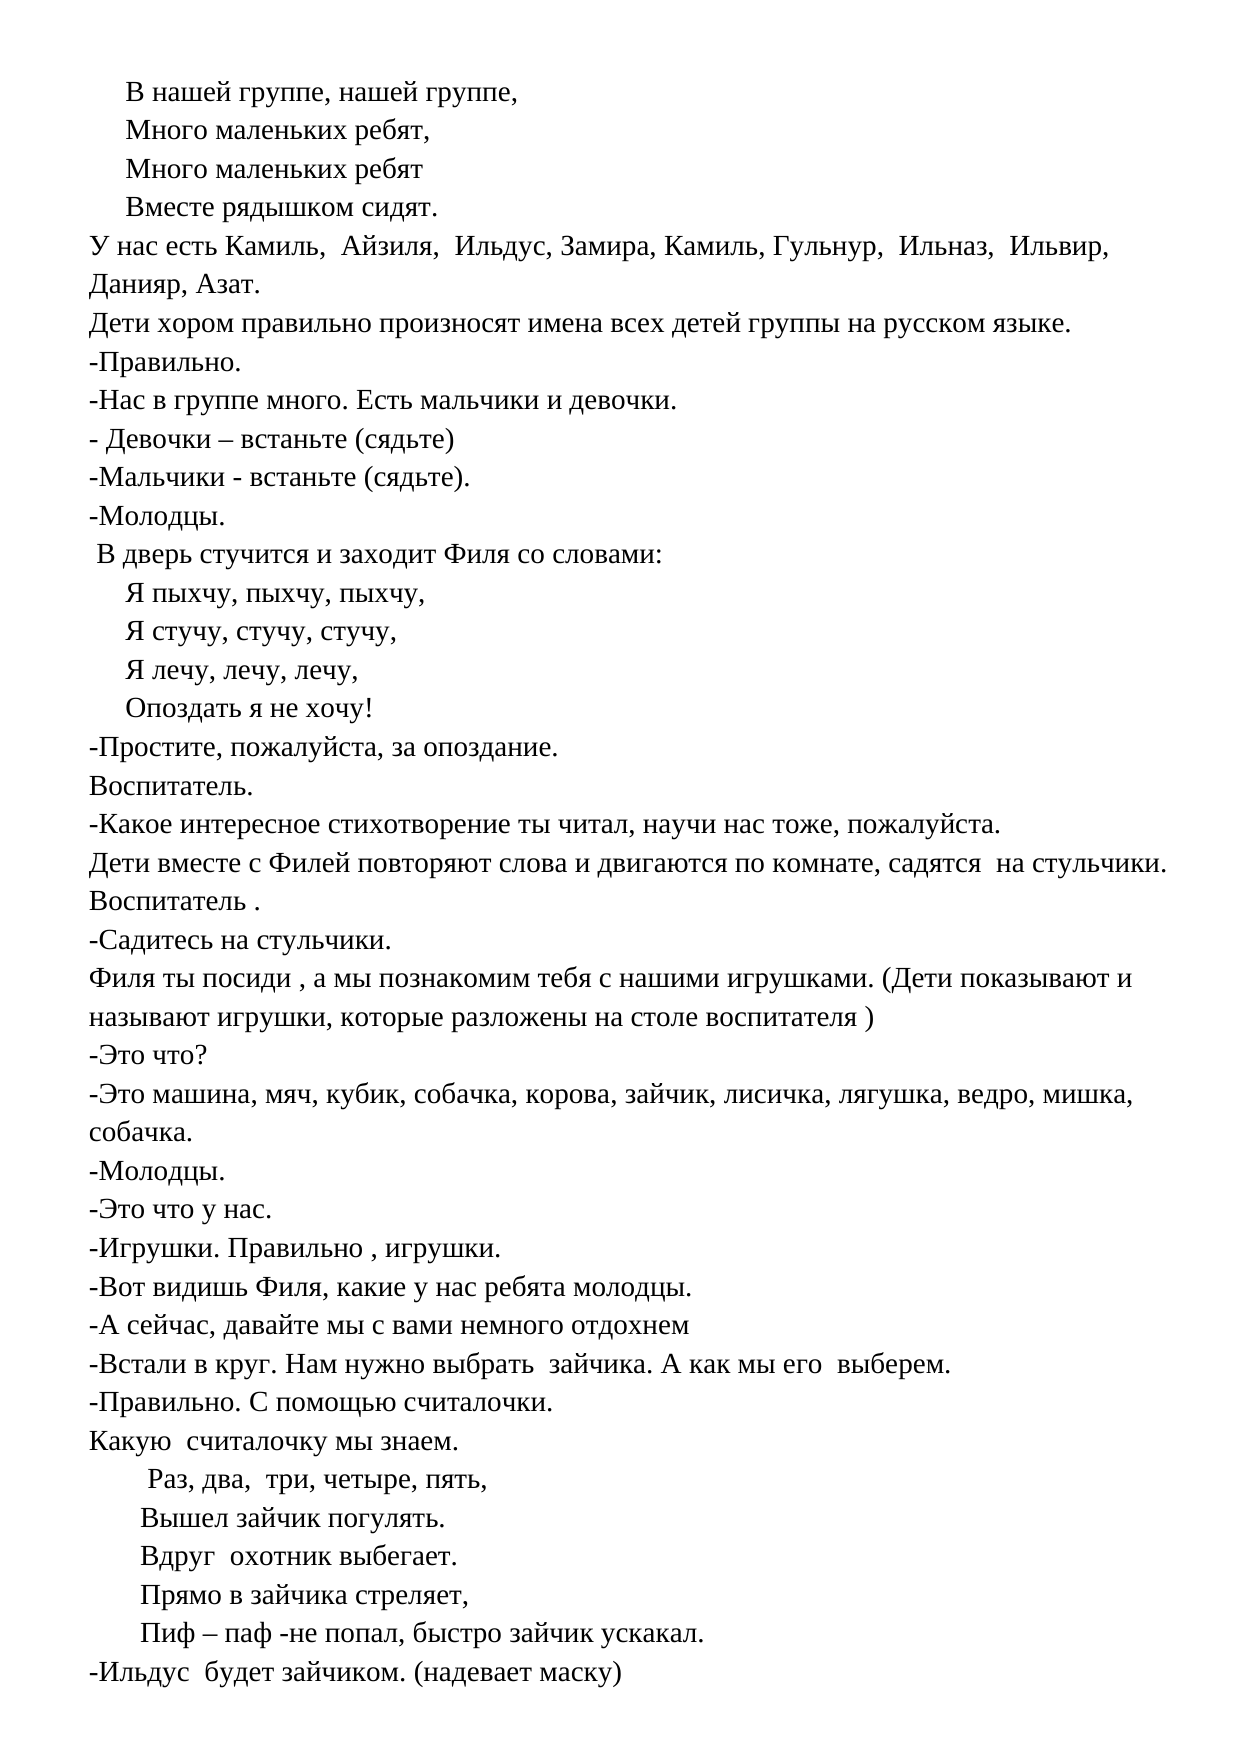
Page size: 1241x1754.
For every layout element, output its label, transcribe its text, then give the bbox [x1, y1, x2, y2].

text Я лечу, лечу, лечу, [89, 652, 1181, 686]
text Дети хором правильно произносят имена всех детей группы на русском языке. [89, 305, 1181, 339]
text -Встали в круг. Нам нужно выбрать зайчика. А как мы его выберем. [89, 1346, 1181, 1379]
text Я пыхчу, пыхчу, пыхчу, [89, 575, 1181, 608]
text В нашей группе, нашей группе, [89, 74, 1181, 107]
text -Простите, пожалуйста, за опоздание. [89, 729, 1181, 763]
text -Какое интересное стихотворение ты читал, научи нас тоже, пожалуйста. [89, 806, 1181, 840]
text У нас есть Камиль, Айзиля, Ильдус, Замира, Камиль, Гульнур, Ильназ, Ильвир, Данияр, Азат. [89, 228, 1181, 300]
text - Девочки – встаньте (сядьте) [89, 421, 1181, 454]
text Вместе рядышком сидят. [89, 189, 1181, 223]
text -Нас в группе много. Есть мальчики и девочки. [89, 382, 1181, 416]
text -Правильно. [89, 344, 1181, 377]
text -Это машина, мяч, кубик, собачка, корова, зайчик, лисичка, лягушка, ведро, мишка, собачка. [89, 1076, 1181, 1148]
text -Садитесь на стульчики. [89, 922, 1181, 955]
text В дверь стучится и заходит Филя со словами: [89, 536, 1181, 570]
text Я стучу, стучу, стучу, [89, 613, 1181, 647]
text -Это что? [89, 1037, 1181, 1071]
text -А сейчас, давайте мы с вами немного отдохнем [89, 1307, 1181, 1341]
text Какую считалочку мы знаем. [89, 1423, 1181, 1456]
text -Вот видишь Филя, какие у нас ребята молодцы. [89, 1269, 1181, 1302]
text -Правильно. С помощью считалочки. [89, 1384, 1181, 1418]
text Воспитатель. [89, 768, 1181, 801]
text -Это что у нас. [89, 1192, 1181, 1225]
text -Игрушки. Правильно , игрушки. [89, 1230, 1181, 1264]
text -Молодцы. [89, 498, 1181, 531]
text -Мальчики - встаньте (сядьте). [89, 459, 1181, 493]
text Дети вместе с Филей повторяют слова и двигаются по комнате, садятся на стульчики. [89, 845, 1181, 878]
text Вышел зайчик погулять. [89, 1500, 1181, 1533]
text Вдруг охотник выбегает. [89, 1538, 1181, 1572]
text Филя ты посиди , а мы познакомим тебя с нашими игрушками. (Дети показывают и называют игрушки, которые разложены на столе воспитателя ) [89, 960, 1181, 1032]
text Воспитатель . [89, 883, 1181, 917]
text -Молодцы. [89, 1153, 1181, 1187]
text Прямо в зайчика стреляет, [89, 1577, 1181, 1611]
text Много маленьких ребят, [89, 112, 1181, 146]
text Много маленьких ребят [89, 151, 1181, 184]
text Пиф – паф -не попал, быстро зайчик ускакал. [89, 1616, 1181, 1649]
text Раз, два, три, четыре, пять, [89, 1461, 1181, 1495]
text -Ильдус будет зайчиком. (надевает маску) [89, 1654, 1181, 1688]
text Опоздать я не хочу! [89, 691, 1181, 724]
